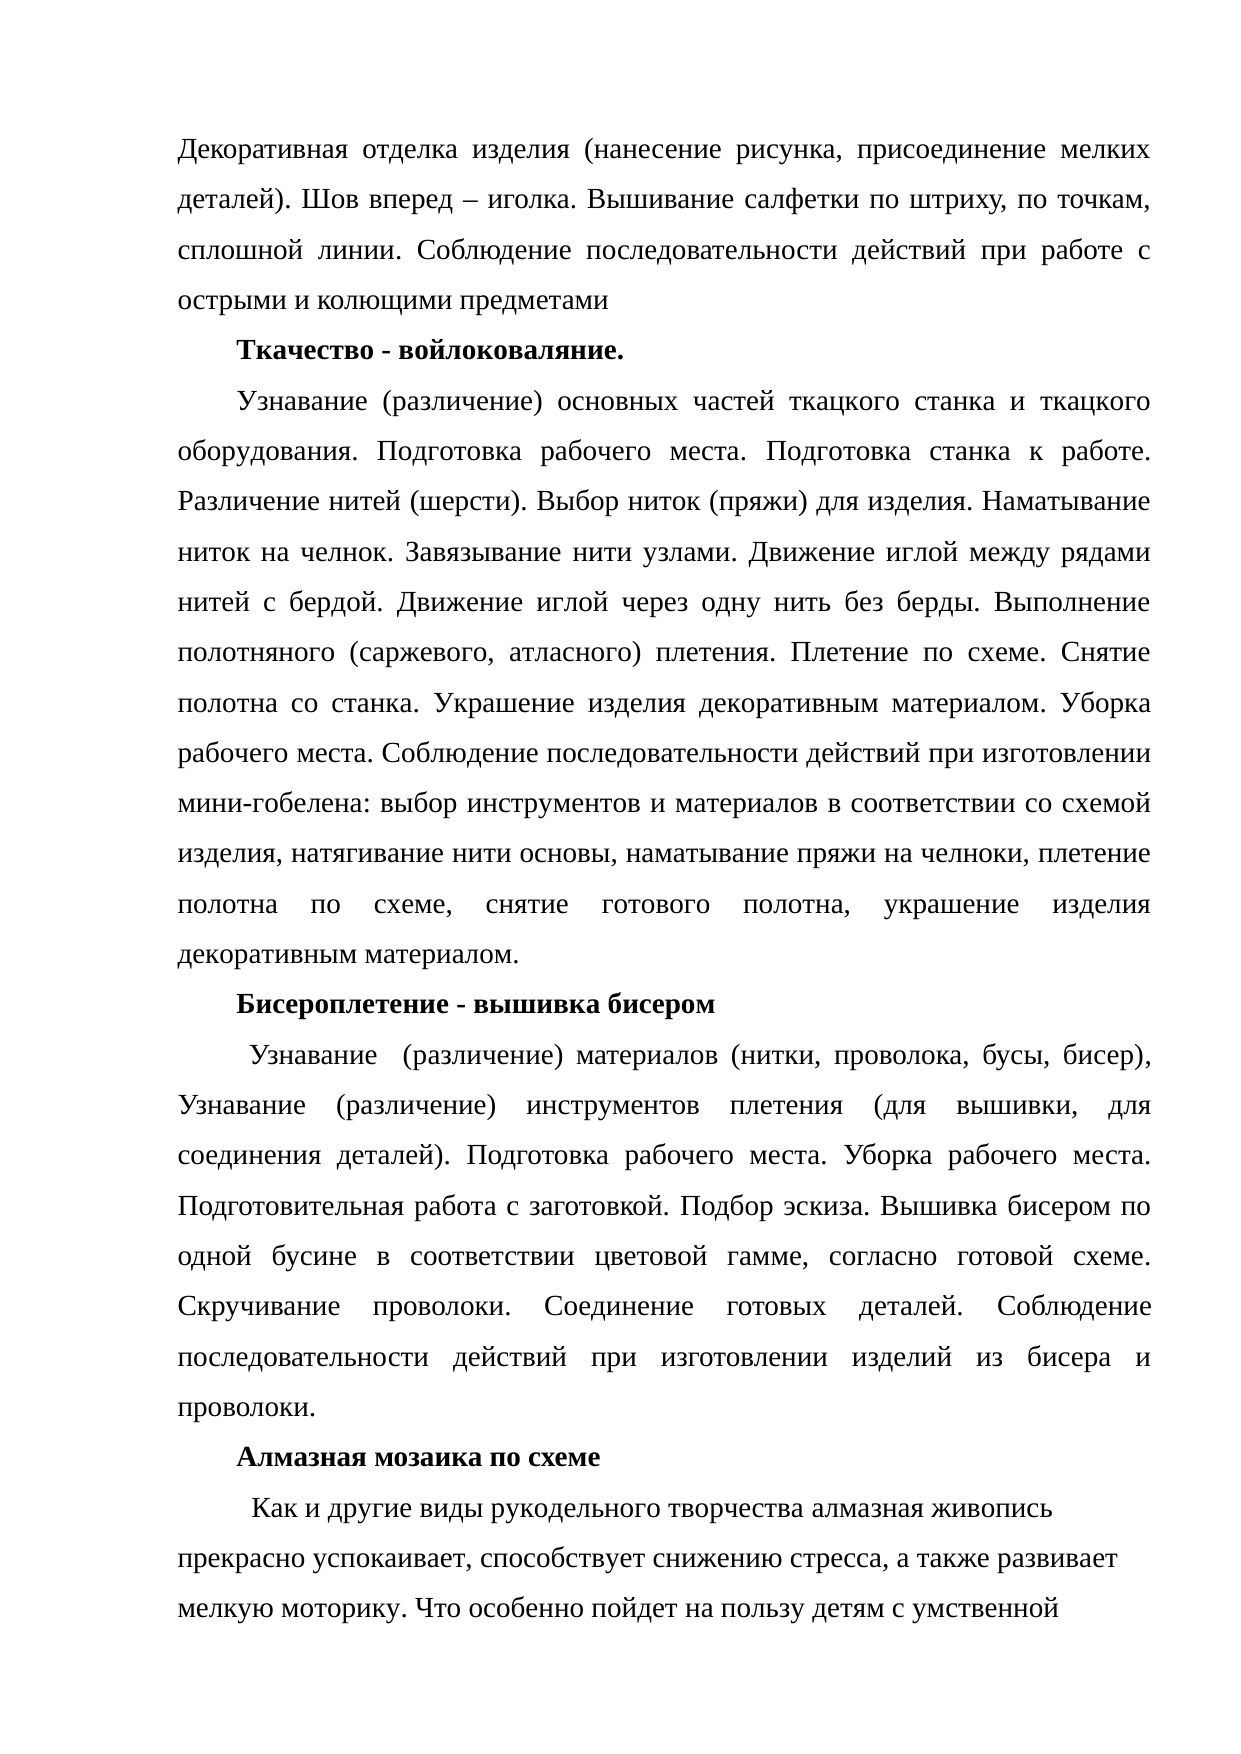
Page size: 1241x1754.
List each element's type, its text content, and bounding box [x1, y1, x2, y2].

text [177, 131, 1152, 316]
text Узнавание (различение) материалов (нитки, проволока, бусы, бисер), Узнавание (различение) инструментов плетения (для вышивки, для соединения деталей). Подготовка рабочего места. Уборка рабочего места. Подготовительная работа с заготовкой. Подбор эскиза. Вышивка бисером по одной бусине в соответствии цветовой гамме, согласно готовой схеме. Скручивание проволоки. Соединение готовых деталей. Соблюдение последовательности действий при изготовлении изделий из бисера и проволоки. [177, 1037, 1152, 1423]
text Алмазная мозаика по схеме [177, 1439, 1152, 1473]
text Ткачество - войлоковаляние. [177, 332, 1152, 366]
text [177, 1490, 1152, 1624]
text Узнавание (различение) основных частей ткацкого станка и ткацкого оборудования. Подготовка рабочего места. Подготовка станка к работе. Различение нитей (шерсти). Выбор ниток (пряжи) для изделия. Наматывание ниток на челнок. Завязывание нити узлами. Движение иглой между рядами нитей с бердой. Движение иглой через одну нить без берды. Выполнение полотняного (саржевого, атласного) плетения. Плетение по схеме. Снятие полотна со станка. Украшение изделия декоративным материалом. Уборка рабочего места. Соблюдение последовательности действий при изготовлении мини-гобелена: выбор инструментов и материалов в соответствии со схемой изделия, натягивание нити основы, наматывание пряжи на челноки, плетение полотна по схеме, снятие готового полотна, украшение изделия декоративным материалом. [177, 383, 1152, 970]
text Бисероплетение - вышивка бисером [177, 987, 1152, 1020]
